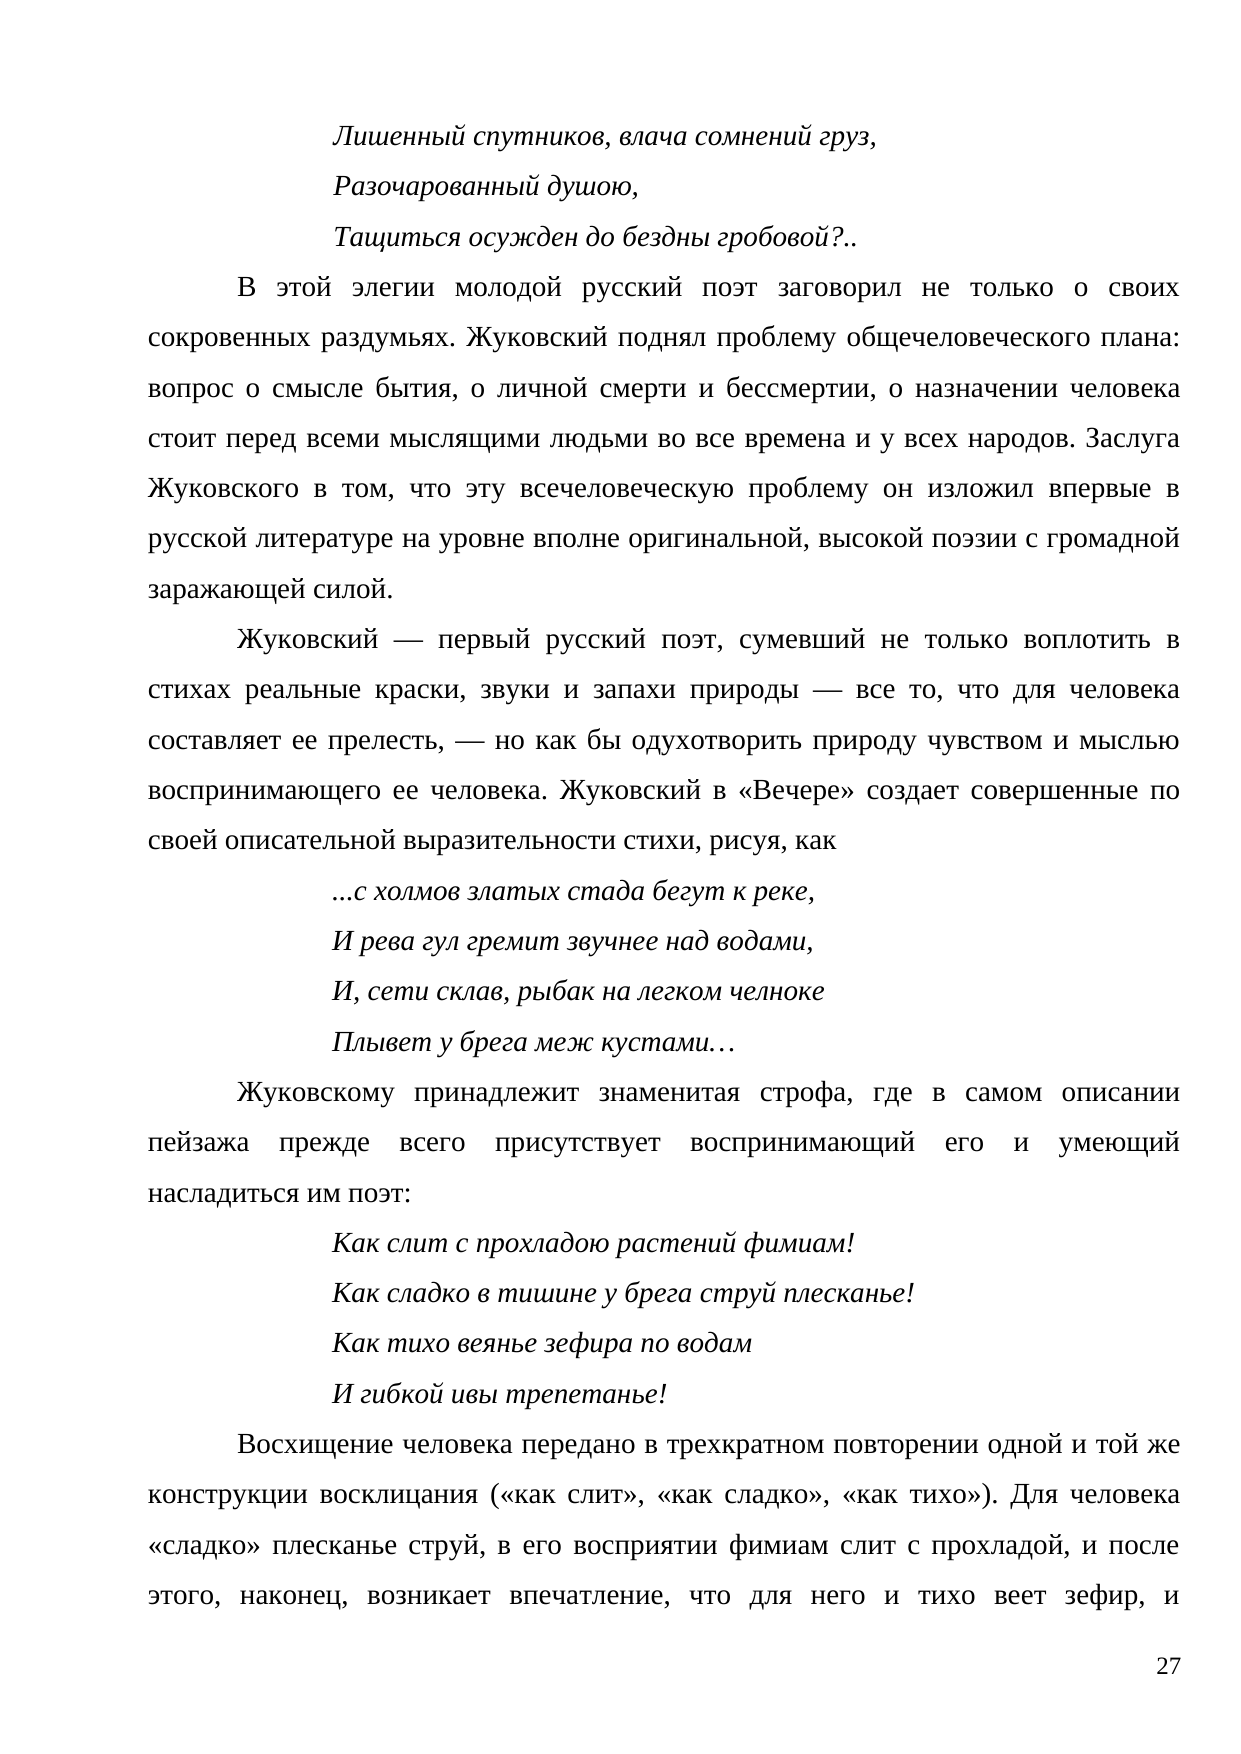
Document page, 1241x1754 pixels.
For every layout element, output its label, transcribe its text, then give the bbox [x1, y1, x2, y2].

text В этой элегии молодой русский поэт заговорил не только о своих сокровенных раздумьях. Жуковский поднял проблему общечеловеческого плана: вопрос о смысле бытия, о личной смерти и бессмертии, о назначении человека стоит перед всеми мыслящими людьми во все времена и у всех народов. Заслуга Жуковского в том, что эту всечеловеческую проблему он изложил впервые в русской литературе на уровне вполне оригинальной, высокой поэзии с громадной заражающей силой. [148, 269, 1181, 604]
text Лишенный спутников, влача сомнений груз, [148, 118, 1181, 152]
text Как слит с прохладою растений фимиам! [148, 1225, 1181, 1258]
text И гибкой ивы трепетанье! [148, 1376, 1181, 1409]
text ...с холмов златых стада бегут к реке, [148, 873, 1181, 906]
text Тащиться осужден до бездны гробовой?.. [148, 219, 1181, 252]
text И, сети склав, рыбак на легком челноке [148, 973, 1181, 1007]
text Как сладко в тишине у брега струй плесканье! [148, 1275, 1181, 1309]
text Разочарованный душою, [148, 168, 1181, 202]
text Как тихо веянье зефира по водам [148, 1326, 1181, 1359]
text Плывет у брега меж кустами… [148, 1024, 1181, 1057]
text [148, 1426, 1181, 1611]
text Жуковский — первый русский поэт, сумевший не только воплотить в стихах реальные краски, звуки и запахи природы — все то, что для человека составляет ее прелесть, — но как бы одухотворить природу чувством и мыслью воспринимающего ее человека. Жуковский в «Вечере» создает совершенные по своей описательной выразительности стихи, рисуя, как [148, 621, 1181, 856]
text Жуковскому принадлежит знаменитая строфа, где в самом описании пейзажа прежде всего присутствует воспринимающий его и умеющий насладиться им поэт: [148, 1074, 1181, 1208]
text И рева гул гремит звучнее над водами, [148, 923, 1181, 957]
